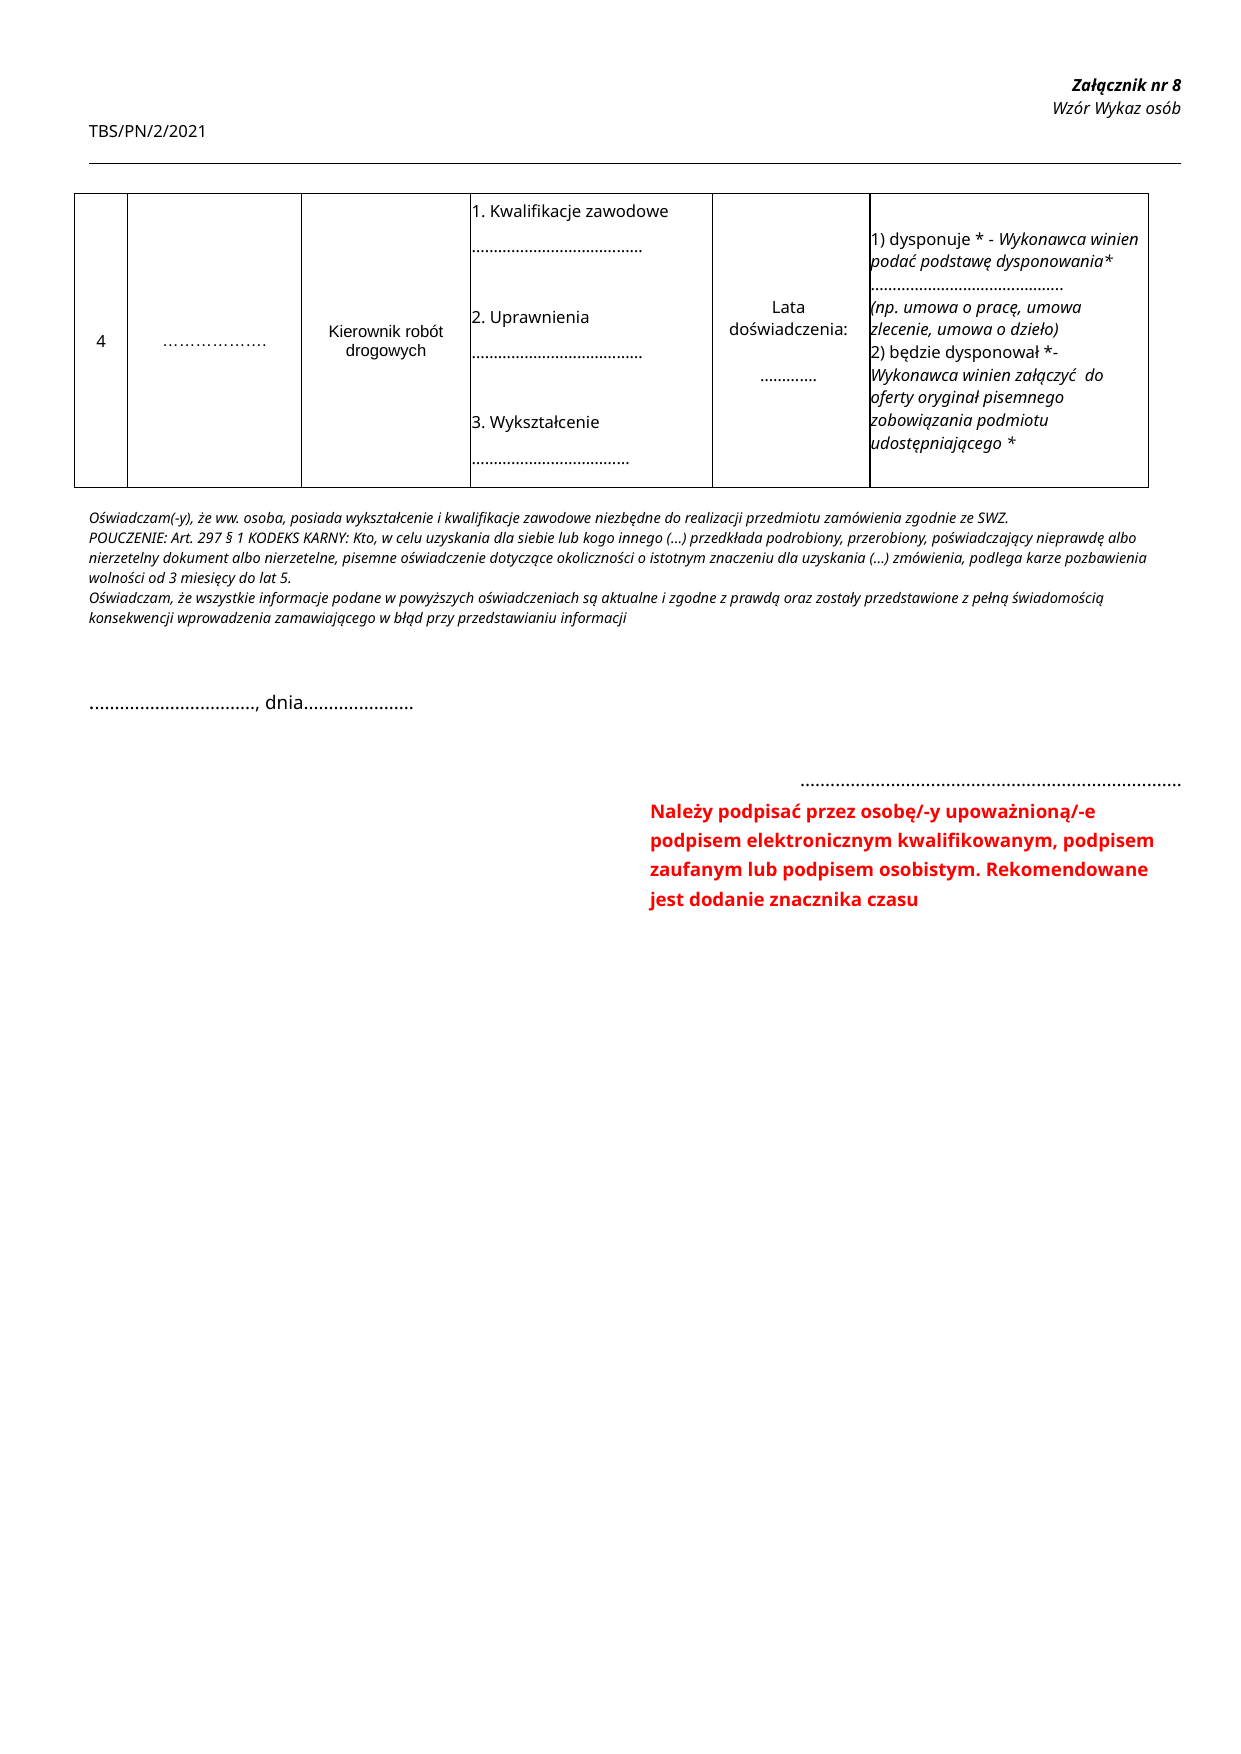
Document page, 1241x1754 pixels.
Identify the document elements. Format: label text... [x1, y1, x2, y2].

table_cell 4 [75, 194, 127, 487]
text Oświadczam, że wszystkie informacje podane w powyższych oświadczeniach są aktualne i zgodne z prawdą oraz zostały przedstawione z pełną świadomością konsekwencji wprowadzenia zamawiającego w błąd przy przedstawianiu informacji [89, 588, 1181, 627]
text Oświadczam(-y), że ww. osoba, posiada wykształcenie i kwalifikacje zawodowe niezbędne do realizacji przedmiotu zamówienia zgodnie ze SWZ. [89, 508, 1181, 528]
table_cell ………………. [128, 194, 301, 487]
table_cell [471, 194, 712, 487]
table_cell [713, 194, 869, 487]
text ............................................................................ [89, 767, 1181, 792]
text POUCZENIE: Art. 297 § 1 KODEKS KARNY: Kto, w celu uzyskania dla siebie lub kogo innego (…) przedkłada podrobiony, przerobiony, poświadczający nieprawdę albo nierzetelny dokument albo nierzetelne, pisemne oświadczenie dotyczące okoliczności o istotnym znaczeniu dla uzyskania (…) zmówienia, podlega karze pozbawienia wolności od 3 miesięcy do lat 5. [89, 528, 1181, 588]
table_cell Kierownik robót drogowych [302, 194, 470, 487]
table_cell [871, 194, 1148, 487]
text Należy podpisać przez osobę/-y upoważnioną/-e podpisem elektronicznym kwalifikowanym, podpisem zaufanym lub podpisem osobistym. Rekomendowane jest dodanie znacznika czasu [650, 798, 1181, 911]
text ................................., dnia...................... [89, 687, 1181, 716]
